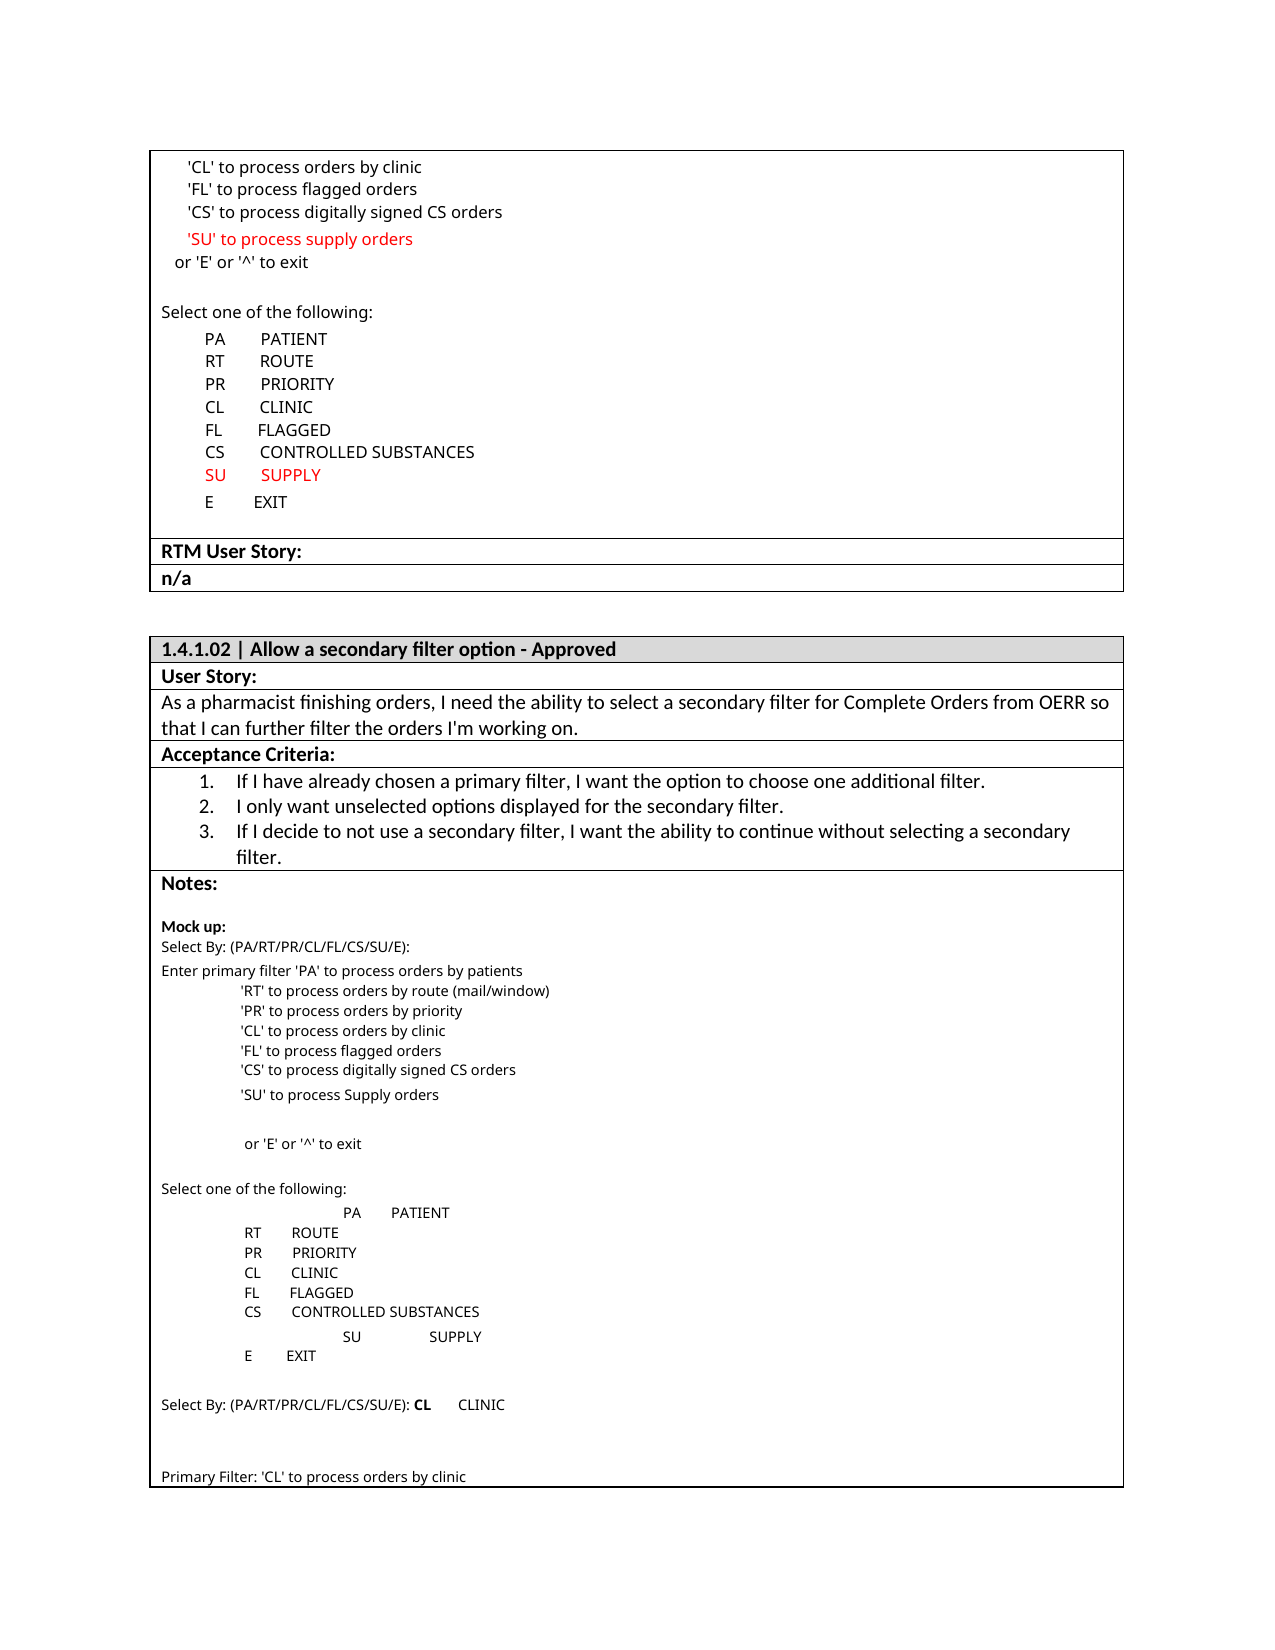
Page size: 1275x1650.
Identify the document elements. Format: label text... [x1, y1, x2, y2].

table_cell RTM User Story: [151, 539, 1123, 564]
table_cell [151, 871, 1123, 1486]
table_cell User Story: [151, 663, 1123, 688]
table_cell Acceptance Criteria: [151, 741, 1123, 767]
table_cell As a pharmacist finishing orders, I need the ability to select a secondary filter for Complete Orders from OERR so that I can further filter the orders I'm working on. [151, 690, 1123, 740]
table_header 1.4.1.02 | Allow a secondary filter option - Approved [151, 637, 1123, 662]
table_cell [151, 151, 1123, 538]
table_cell n/a [151, 565, 1123, 591]
table_cell If I have already chosen a primary filter, I want the option to choose one additional filter. I only want unselected options displayed for the secondary filter. If I decide to not use a secondary filter, I want the ability to continue without selecting a secondary filter. [151, 768, 1123, 869]
